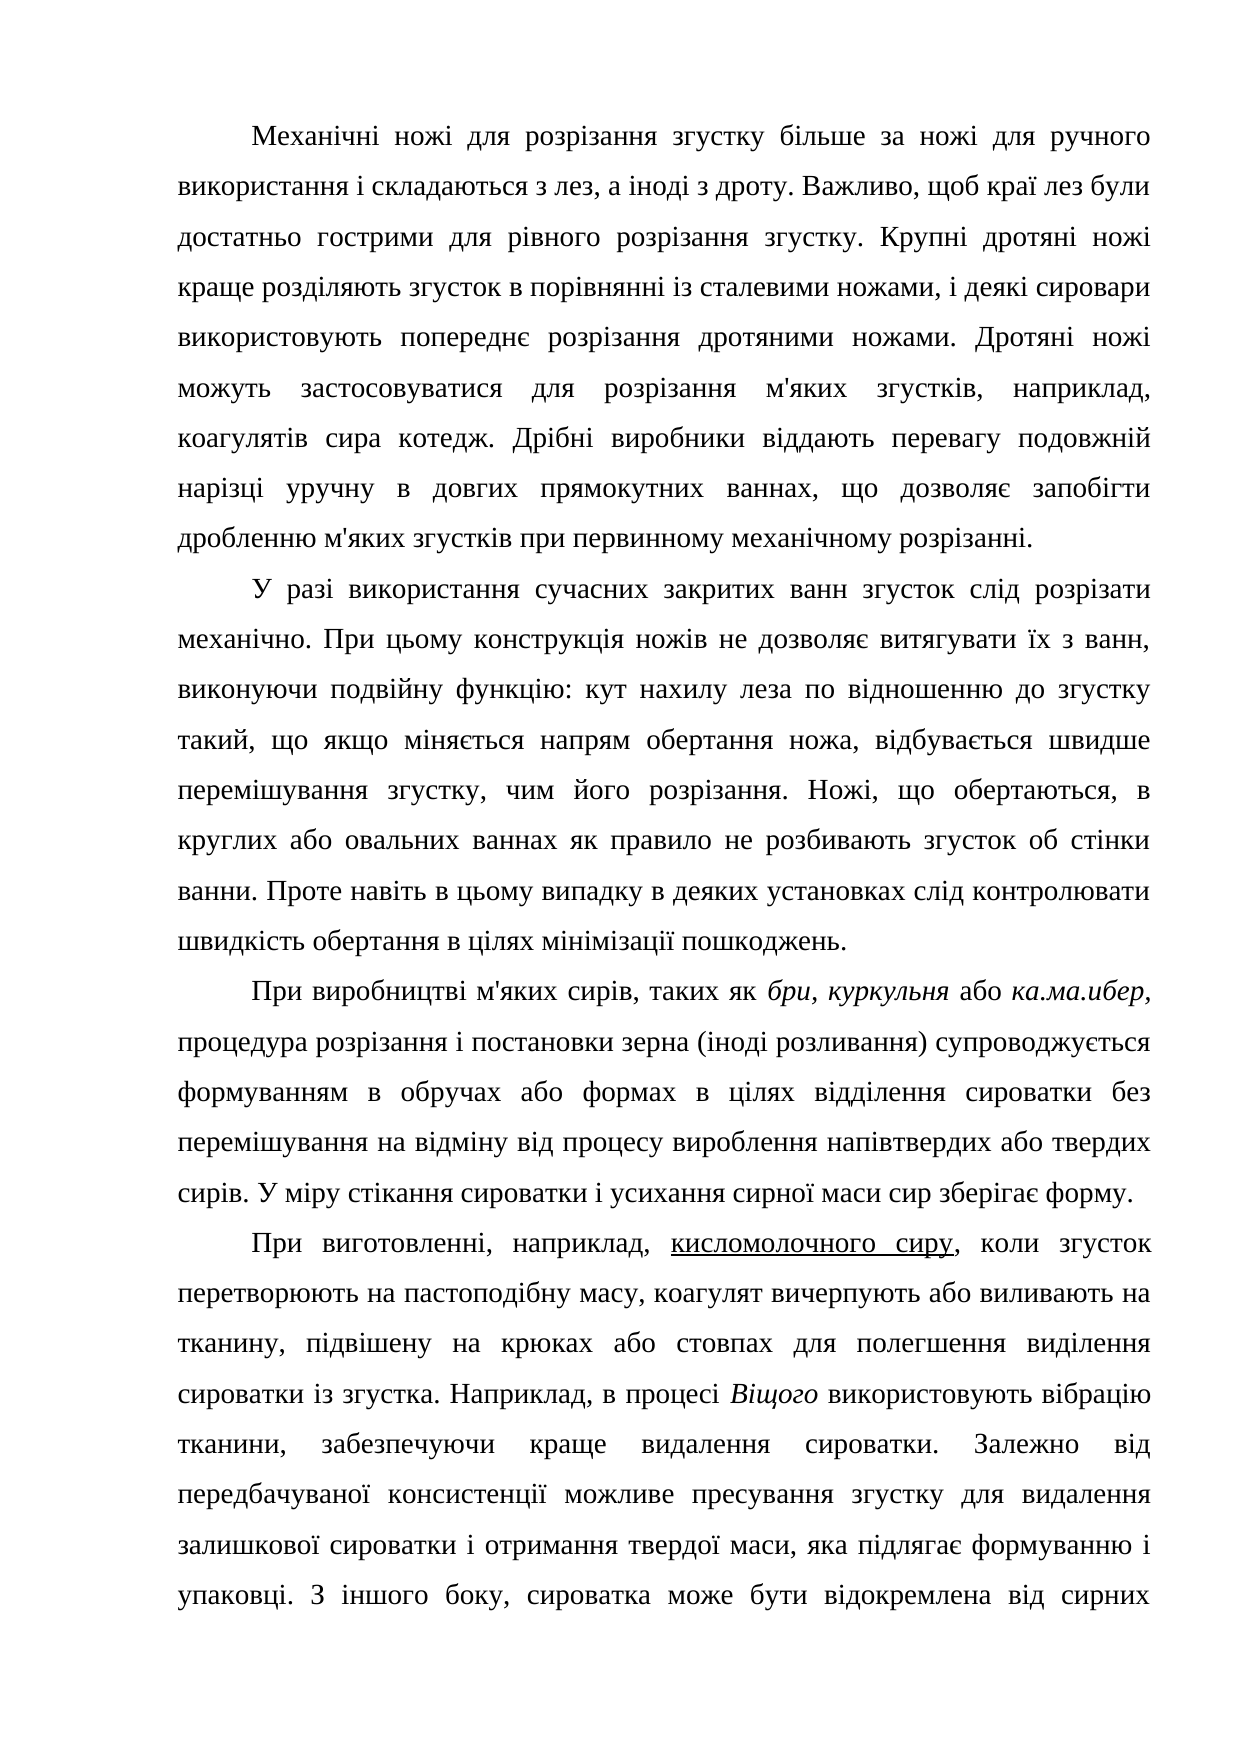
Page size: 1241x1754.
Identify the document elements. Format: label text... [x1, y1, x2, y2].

text Механічні ножі для розрізання згустку більше за ножі для ручного використання і складаються з лез, а іноді з дроту. Важливо, щоб краї лез були достатньо гострими для рівного розрізання згустку. Крупні дротяні ножі краще розділяють згусток в порівнянні із сталевими ножами, і деякі сировари використовують попереднє розрізання дротяними ножами. Дротяні ножі можуть застосовуватися для розрізання м'яких згустків, наприклад, коагулятів сира котедж. Дрібні виробники віддають перевагу подовжній нарізці уручну в довгих прямокутних ваннах, що дозволяє запобігти дробленню м'яких згустків при первинному механічному розрізанні. [177, 118, 1152, 554]
text При виробництві м'яких сирів, таких як бри, куркульня або ка.ма.ибер, процедура розрізання і постановки зерна (іноді розливання) супроводжується формуванням в обручах або формах в цілях відділення сироватки без перемішування на відміну від процесу вироблення напівтвердих або твердих сирів. У міру стікання сироватки і усихання сирної маси сир зберігає форму. [177, 973, 1152, 1208]
text У разі використання сучасних закритих ванн згусток слід розрізати механічно. При цьому конструкція ножів не дозволяє витягувати їх з ванн, виконуючи подвійну функцію: кут нахилу леза по відношенню до згустку такий, що якщо міняється напрям обертання ножа, відбувається швидше перемішування згустку, чим його розрізання. Ножі, що обертаються, в круглих або овальних ваннах як правило не розбивають згусток об стінки ванни. Проте навіть в цьому випадку в деяких установках слід контролювати швидкість обертання в цілях мінімізації пошкоджень. [177, 571, 1152, 957]
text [177, 1225, 1152, 1611]
